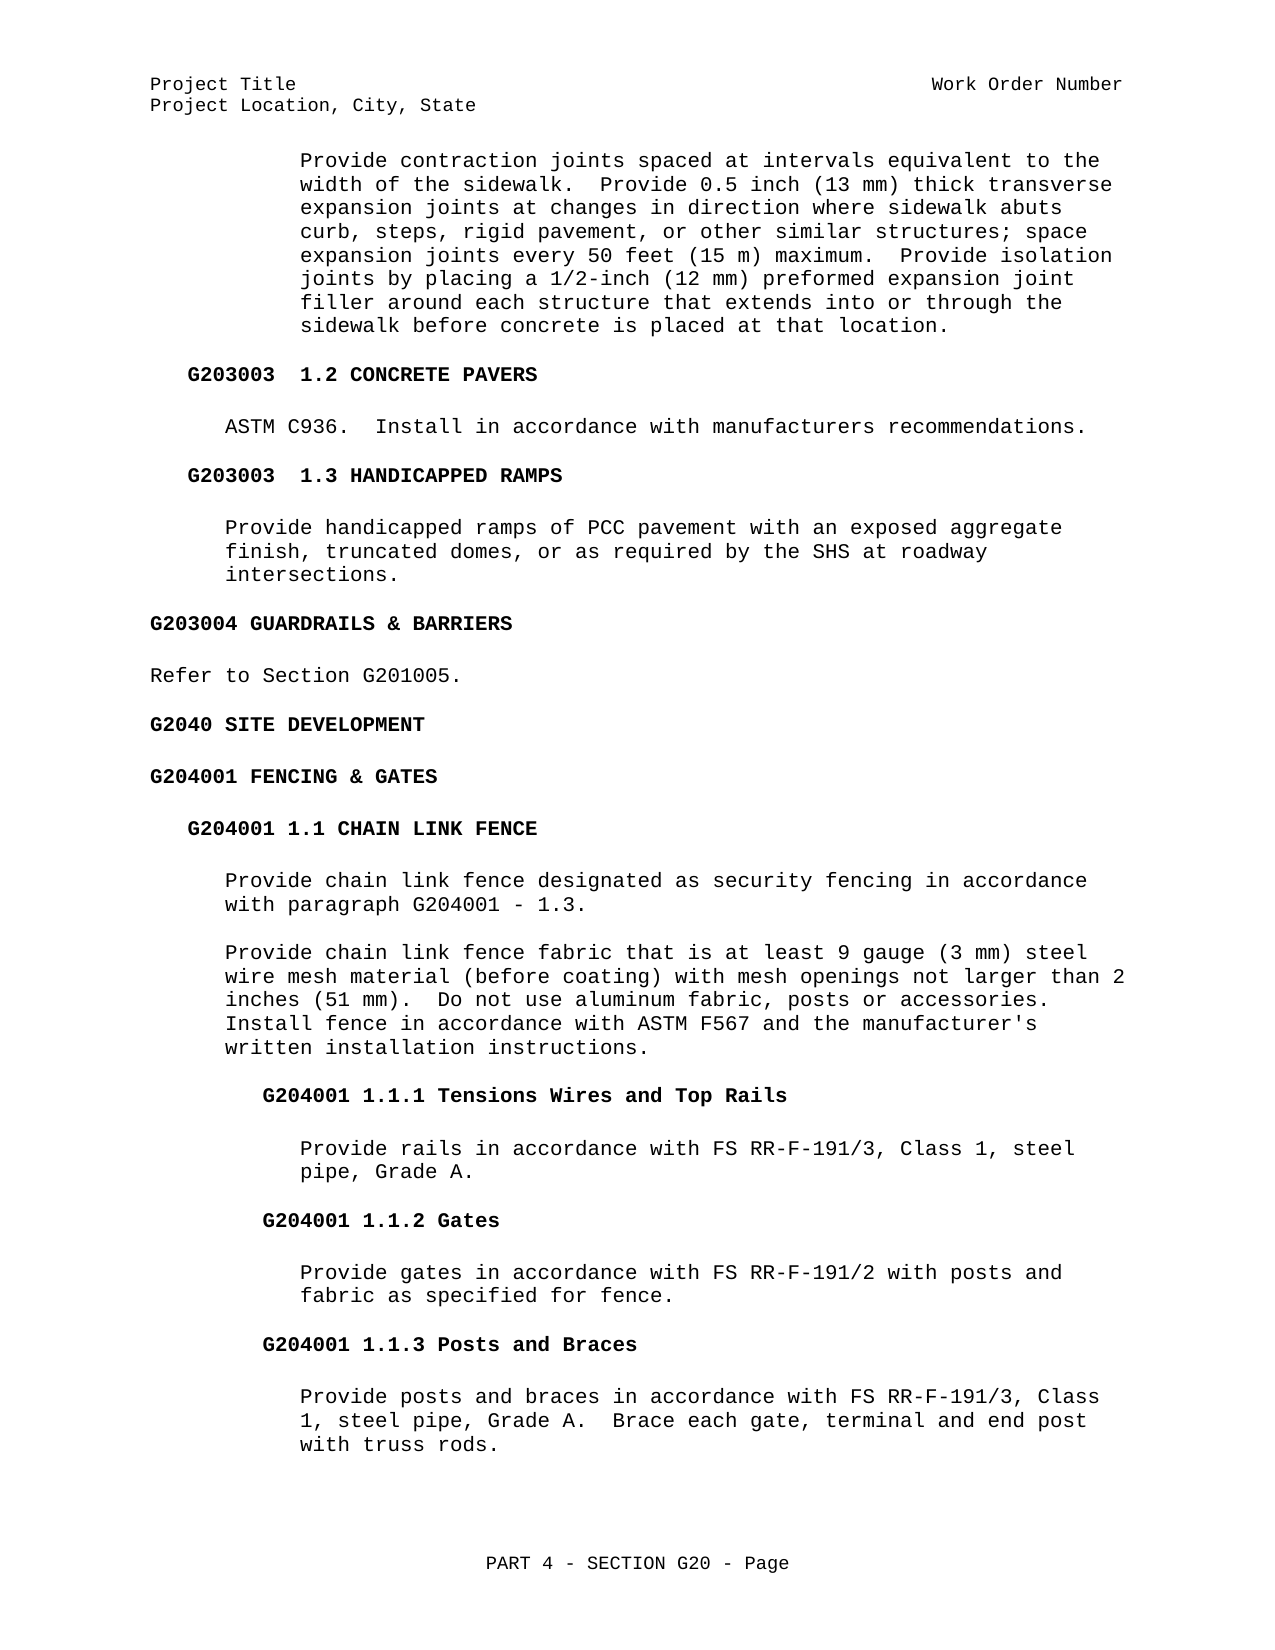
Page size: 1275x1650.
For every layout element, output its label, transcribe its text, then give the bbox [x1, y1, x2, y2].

text G204001 1.1.3 Posts and Braces [225, 1334, 1125, 1358]
text G2040 SITE DEVELOPMENT [150, 714, 1125, 737]
text G204001 1.1 CHAIN LINK FENCE [150, 818, 1125, 841]
text Provide contraction joints spaced at intervals equivalent to the width of the sidewalk. Provide 0.5 inch (13 mm) thick transverse expansion joints at changes in direction where sidewalk abuts curb, steps, rigid pavement, or other similar structures; space expansion joints every 50 feet (15 m) maximum. Provide isolation joints by placing a 1/2-inch (12 mm) preformed expansion joint filler around each structure that extends into or through the sidewalk before concrete is placed at that location. [300, 150, 1125, 339]
text G204001 1.1.2 Gates [225, 1210, 1125, 1233]
text Provide chain link fence fabric that is at least 9 gauge (3 mm) steel wire mesh material (before coating) with mesh openings not larger than 2 inches (51 mm). Do not use aluminum fabric, posts or accessories. Install fence in accordance with ASTM F567 and the manufacturer's written installation instructions. [225, 942, 1125, 1060]
text Refer to Section G201005. [150, 665, 1125, 689]
text G203004 GUARDRAILS & BARRIERS [150, 613, 1125, 637]
text Provide handicapped ramps of PCC pavement with an exposed aggregate finish, truncated domes, or as required by the SHS at roadway intersections. [225, 517, 1125, 588]
text Provide gates in accordance with FS RR-F-191/2 with posts and fabric as specified for fence. [300, 1262, 1125, 1309]
text G204001 FENCING & GATES [150, 766, 1125, 789]
text Provide chain link fence designated as security fencing in accordance with paragraph G204001 - 1.3. [225, 870, 1125, 917]
text G203003 1.2 CONCRETE PAVERS [150, 364, 1125, 388]
text Provide posts and braces in accordance with FS RR-F-191/3, Class 1, steel pipe, Grade A. Brace each gate, terminal and end post with truss rods. [300, 1386, 1125, 1457]
text ASTM C936. Install in accordance with manufacturers recommendations. [225, 416, 1125, 440]
text G203003 1.3 HANDICAPPED RAMPS [150, 465, 1125, 488]
text G204001 1.1.1 Tensions Wires and Top Rails [225, 1085, 1125, 1109]
text Provide rails in accordance with FS RR-F-191/3, Class 1, steel pipe, Grade A. [300, 1137, 1125, 1185]
